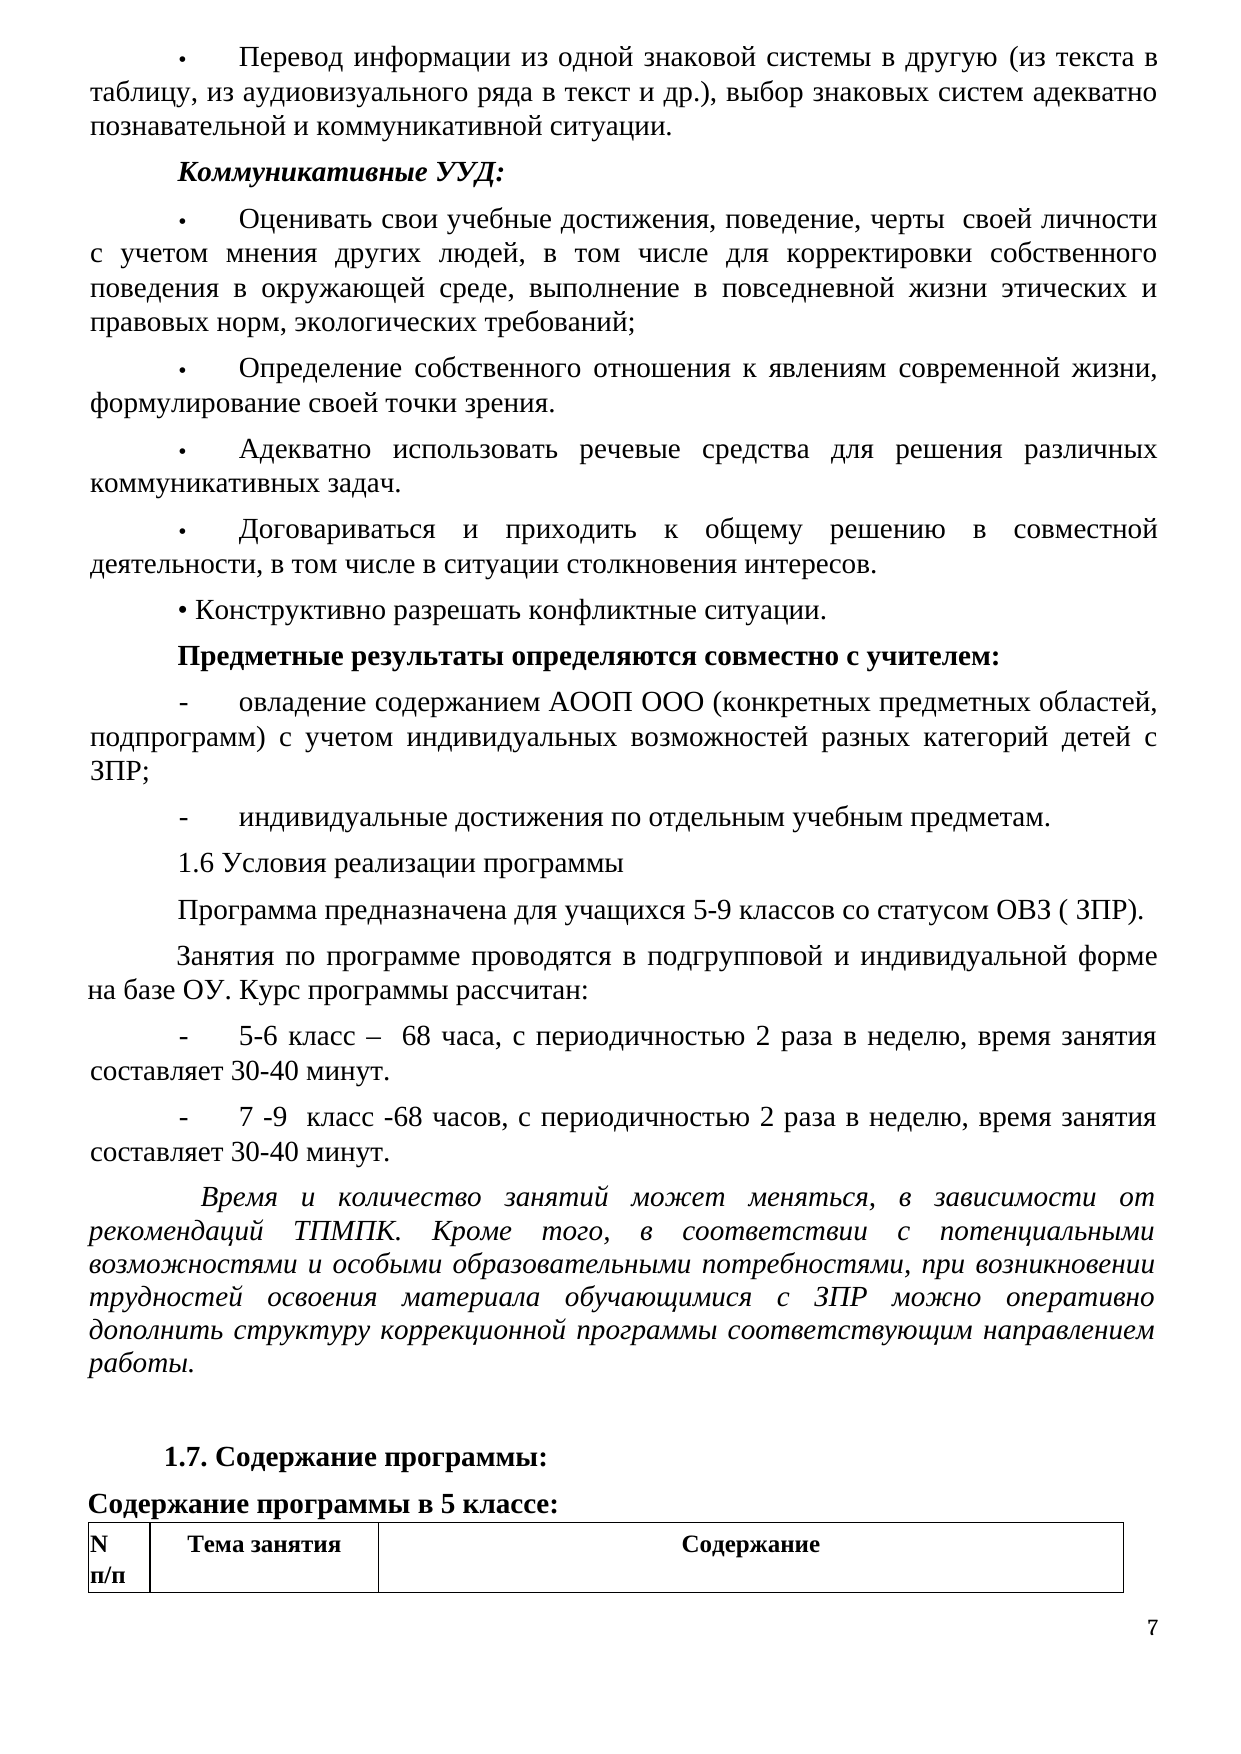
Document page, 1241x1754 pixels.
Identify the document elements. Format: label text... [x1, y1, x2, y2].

list Определение собственного отношения к явлениям современной жизни, формулирование своей точки зрения. [90, 350, 1158, 418]
text Коммуникативные УУД: [177, 154, 1158, 188]
text Предметные результаты определяются совместно с учителем: [177, 638, 1158, 672]
text Программа предназначена для учащихся 5-9 классов со статусом ОВЗ ( ЗПР). [177, 892, 1158, 925]
table_header N п/п [89, 1523, 149, 1592]
list Договариваться и приходить к общему решению в совместной деятельности, в том числе в ситуации столкновения интересов. [90, 512, 1158, 579]
table_header Тема занятия [151, 1523, 378, 1592]
text Занятия по программе проводятся в подгрупповой и индивидуальной форме на базе ОУ. Курс программы рассчитан: [87, 938, 1158, 1006]
text Содержание программы в 5 классе: [87, 1486, 1158, 1519]
list овладение содержанием АООП ООО (конкретных предметных областей, подпрограмм) с учетом индивидуальных возможностей разных категорий детей с ЗПР; [90, 684, 1158, 787]
text • Конструктивно разрешать конфликтные ситуации. [177, 592, 1158, 626]
table_header Содержание [379, 1523, 1123, 1592]
list Перевод информации из одной знаковой системы в другую (из текста в таблицу, из аудиовизуального ряда в текст и др.), выбор знаковых систем адекватно познавательной и коммуникативной ситуации. [90, 39, 1158, 142]
list Содержание программы: [164, 1439, 1158, 1473]
list Оценивать свои учебные достижения, поведение, черты своей личности с учетом мнения других людей, в том числе для корректировки собственного поведения в окружающей среде, выполнение в повседневной жизни этических и правовых норм, экологических требований; [90, 201, 1158, 338]
list Адекватно использовать речевые средства для решения различных коммуникативных задач. [90, 431, 1158, 499]
list 5-6 класс – 68 часа, с периодичностью 2 раза в неделю, время занятия составляет 30-40 минут. [90, 1018, 1158, 1087]
text Время и количество занятий может меняться, в зависимости от рекомендаций ТПМПК. Кроме того, в соответствии с потенциальными возможностями и особыми образовательными потребностями, при возникновении трудностей освоения материала обучающимися с ЗПР можно оперативно дополнить структуру коррекционной программы соответствующим направлением работы. [89, 1180, 1158, 1379]
text 1.6 Условия реализации программы [177, 846, 1158, 879]
list 7 -9 класс -68 часов, с периодичностью 2 раза в неделю, время занятия составляет 30-40 минут. [90, 1099, 1158, 1167]
list индивидуальные достижения по отдельным учебным предметам. [90, 799, 1158, 833]
